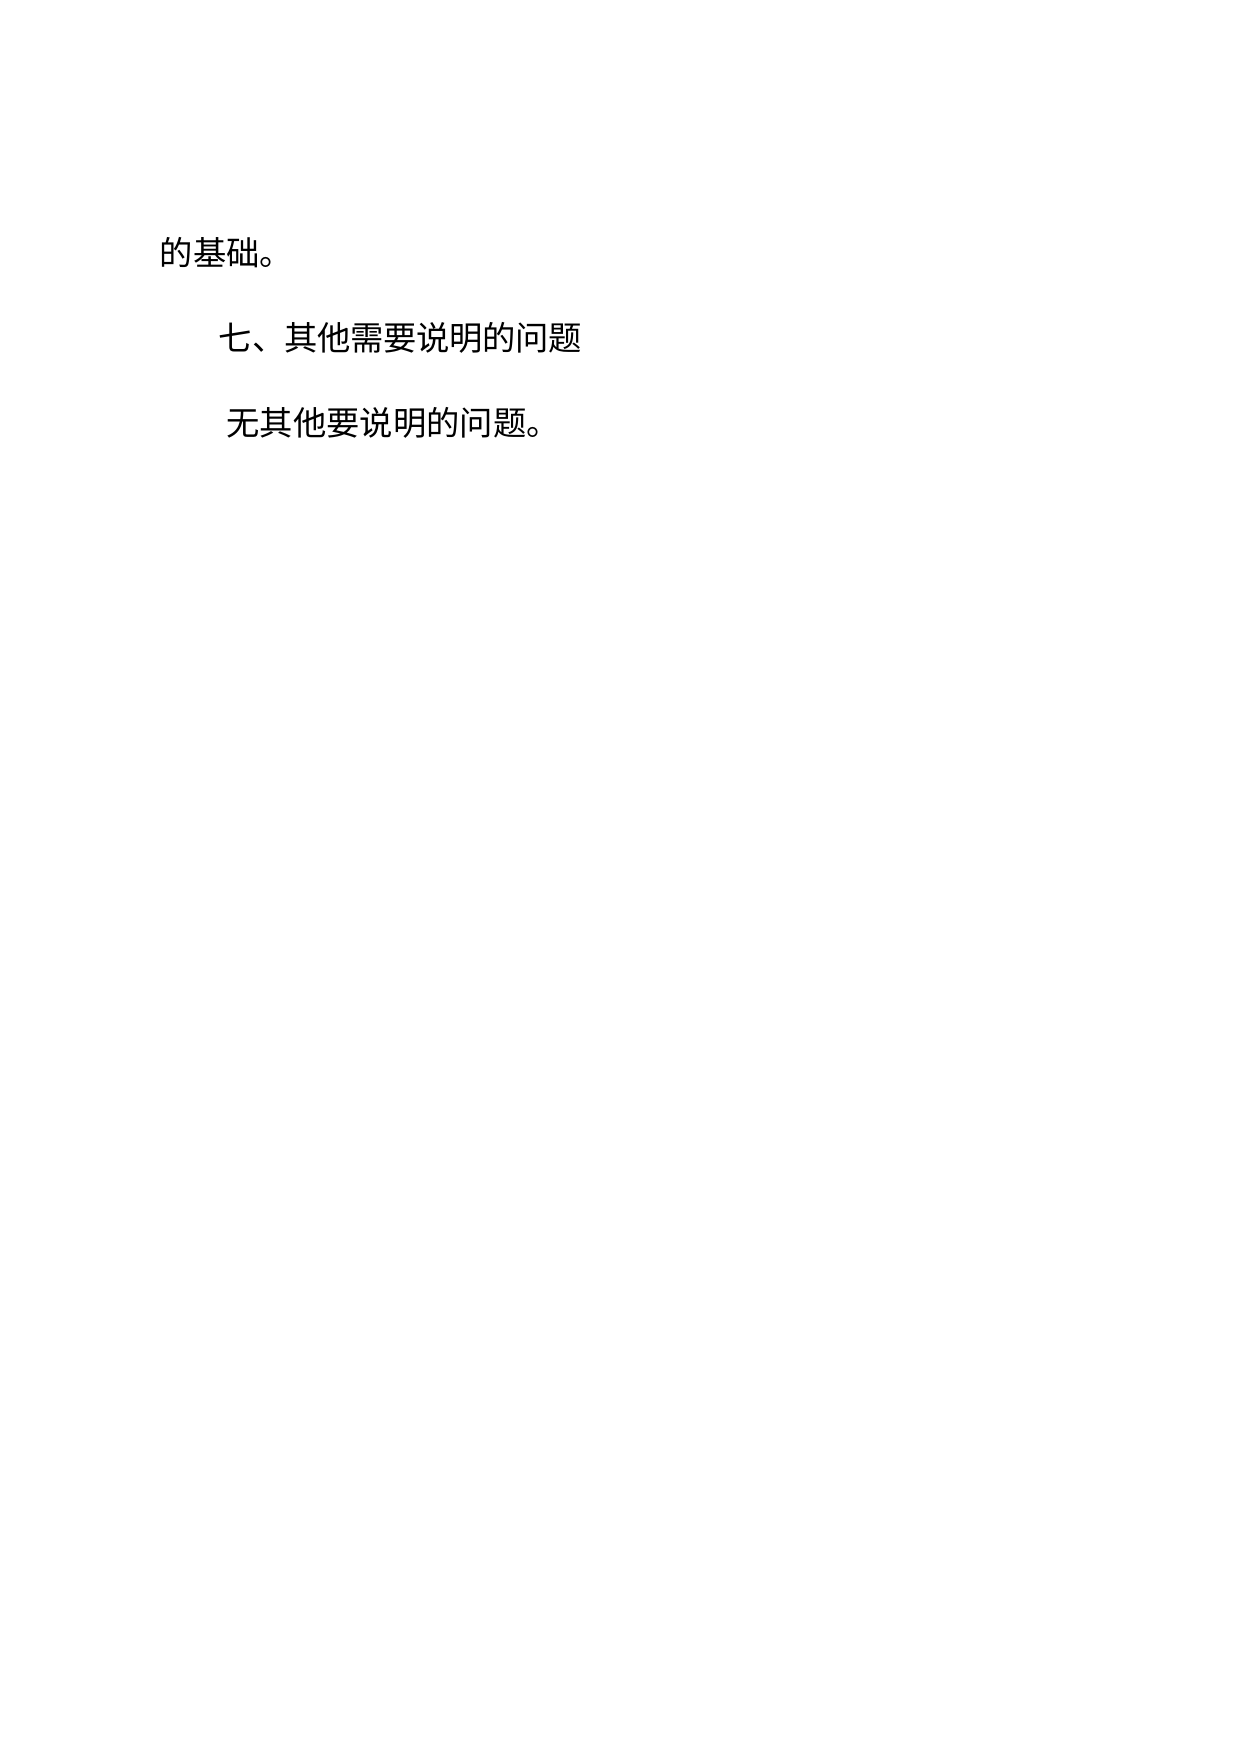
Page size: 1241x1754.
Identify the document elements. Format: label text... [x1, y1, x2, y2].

text 无其他要说明的问题。 [159, 379, 1081, 464]
text 七、其他需要说明的问题 [159, 294, 1081, 379]
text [159, 209, 1081, 294]
